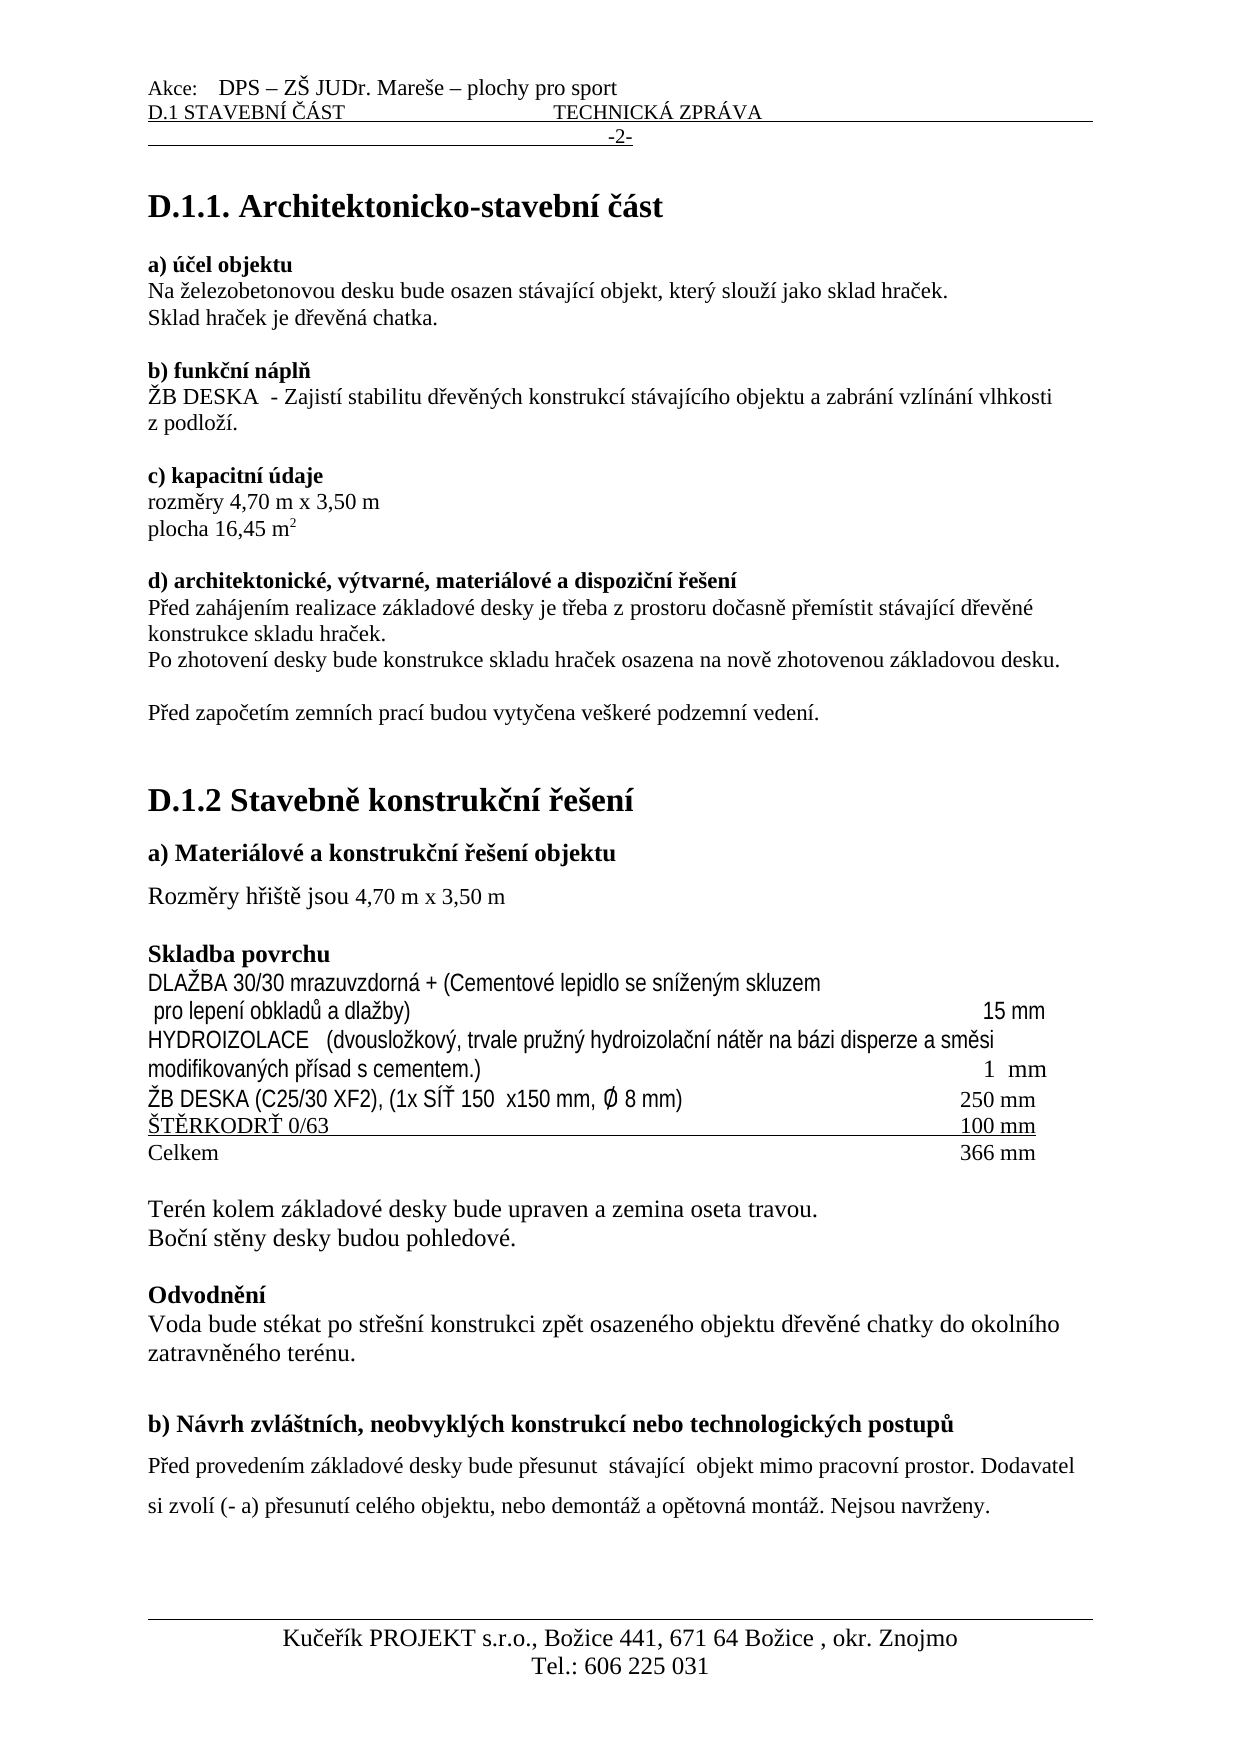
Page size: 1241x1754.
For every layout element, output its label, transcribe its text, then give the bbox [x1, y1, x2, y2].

text Odvodnění [148, 1280, 1093, 1309]
text a) Materiálové a konstrukční řešení objektu [148, 838, 1093, 867]
text Terén kolem základové desky bude upraven a zemina oseta travou. [148, 1194, 1093, 1223]
text Celkem 366 mm [148, 1139, 1093, 1165]
text ŠTĚRKODRŤ 0/63 100 mm [148, 1112, 1093, 1139]
text HYDROIZOLACE (dvousložkový, trvale pružný hydroizolační nátěr na bázi disperze a směsi modifikovaných přísad s cementem.) 1 mm [148, 1025, 1093, 1082]
text plocha 16,45 m2 [148, 515, 1093, 541]
text rozměry 4,70 m x 3,50 m [148, 488, 1093, 515]
text ŽB DESKA - Zajistí stabilitu dřevěných konstrukcí stávajícího objektu a zabrání vzlínání vlhkosti z podloží. [148, 383, 1093, 436]
text pro lepení obkladů a dlažby) 15 mm [148, 996, 1093, 1025]
text Před zahájením realizace základové desky je třeba z prostoru dočasně přemístit stávající dřevěné konstrukce skladu hraček. [148, 594, 1093, 647]
text Skladba povrchu [148, 939, 1093, 968]
text Po zhotovení desky bude konstrukce skladu hraček osazena na nově zhotovenou základovou desku. [148, 647, 1093, 673]
text Voda bude stékat po střešní konstrukci zpět osazeného objektu dřevěné chatky do okolního zatravněného terénu. [148, 1309, 1093, 1366]
text b) funkční náplň [148, 357, 1093, 383]
text Sklad hraček je dřevěná chatka. [148, 304, 1093, 330]
text D.1.1. Architektonicko-stavební část [148, 187, 1093, 225]
text Rozměry hřiště jsou 4,70 m x 3,50 m [148, 881, 1093, 910]
text a) účel objektu [148, 251, 1093, 278]
text Před provedením základové desky bude přesunut stávající objekt mimo pracovní prostor. Dodavatel si zvolí (- a) přesunutí celého objektu, nebo demontáž a opětovná montáž. Nejsou navrženy. [148, 1453, 1093, 1518]
text c) kapacitní údaje [148, 462, 1093, 488]
text Před započetím zemních prací budou vytyčena veškeré podzemní vedení. [148, 699, 1093, 726]
text ŽB DESKA (C25/30 XF2), (1x SÍŤ 150 x150 mm, ∅ 8 mm) 250 mm [148, 1082, 1093, 1112]
text DLAŽBA 30/30 mrazuvzdorná + (Cementové lepidlo se sníženým skluzem [148, 968, 1093, 996]
text D.1.2 Stavebně konstrukční řešení [148, 781, 1093, 819]
text Na železobetonovou desku bude osazen stávající objekt, který slouží jako sklad hraček. [148, 278, 1093, 304]
text b) Návrh zvláštních, neobvyklých konstrukcí nebo technologických postupů [148, 1409, 1093, 1438]
text Boční stěny desky budou pohledové. [148, 1223, 1093, 1251]
text d) architektonické, výtvarné, materiálové a dispoziční řešení [148, 567, 1093, 594]
